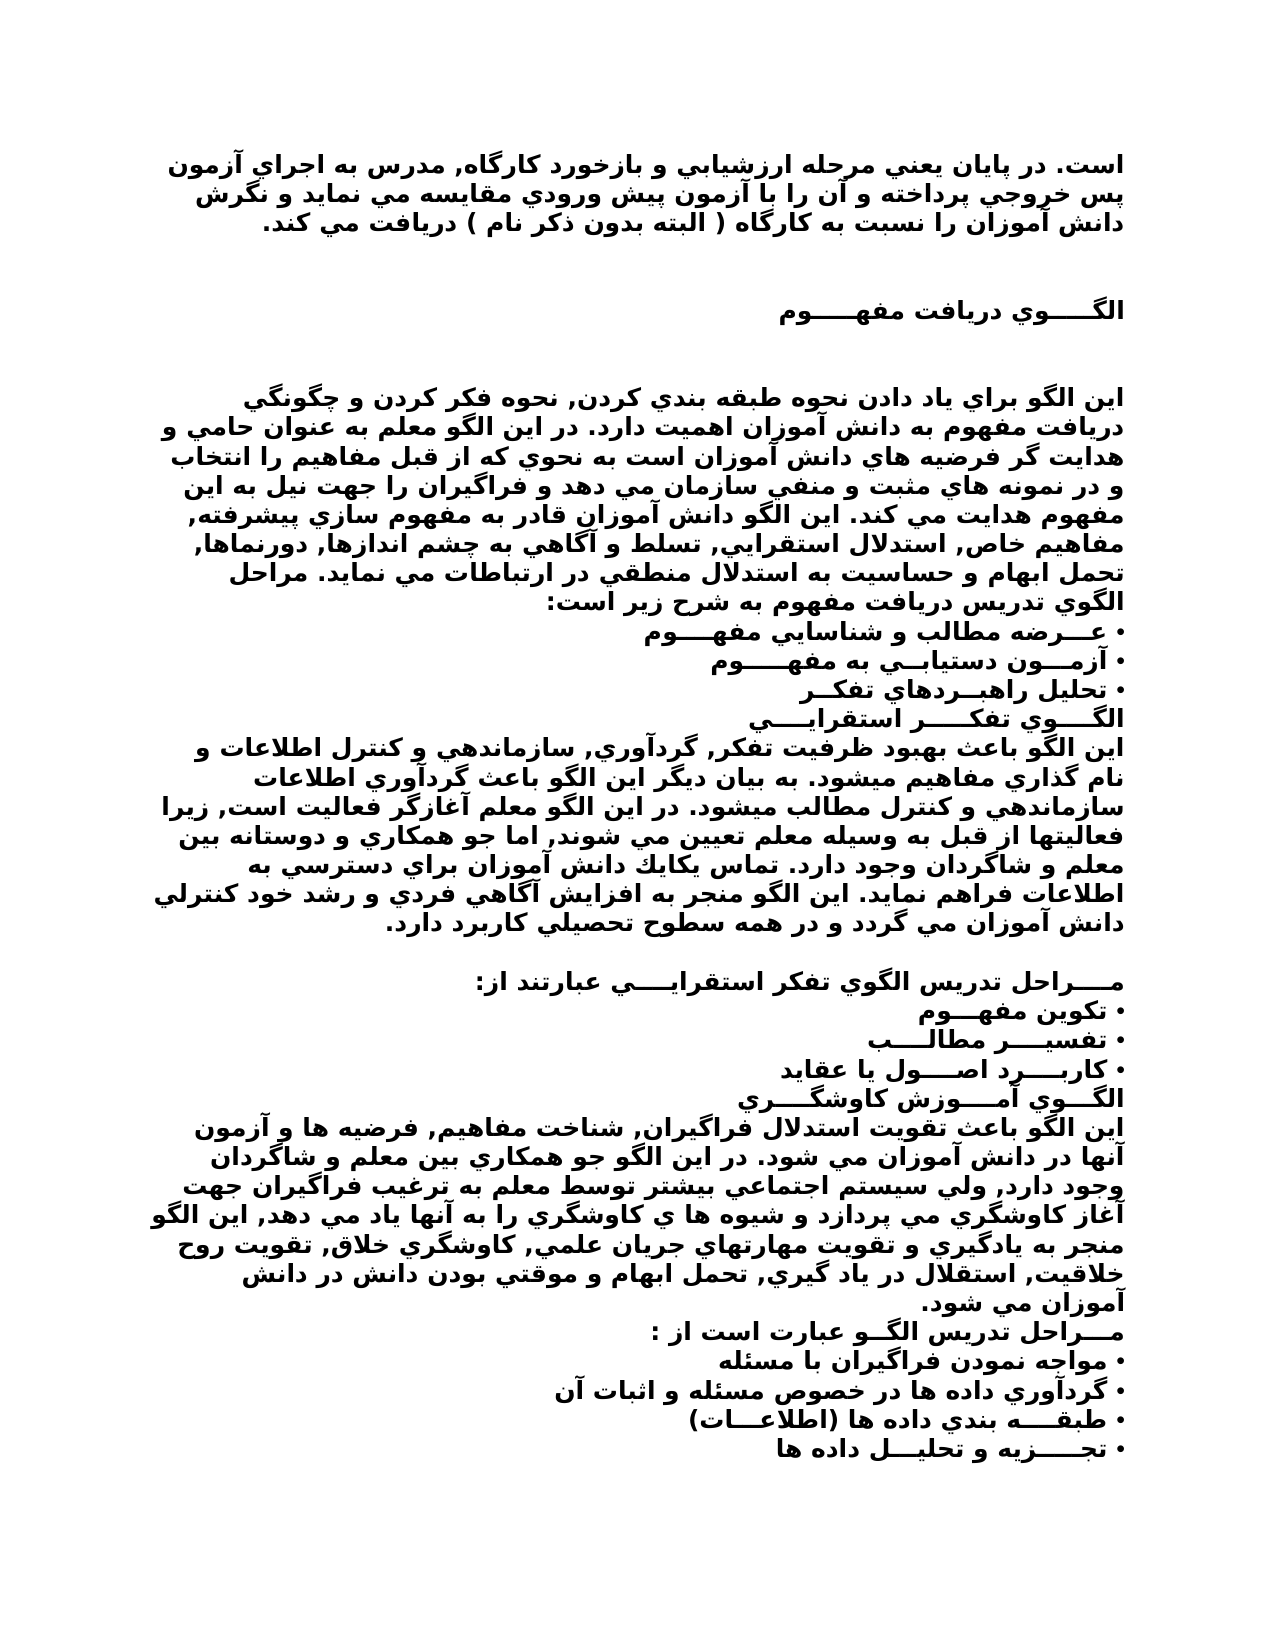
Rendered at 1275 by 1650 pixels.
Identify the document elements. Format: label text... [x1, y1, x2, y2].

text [150, 150, 1125, 237]
text اين الگو براي ياد دادن نحوه طبقه بندي كردن, نحوه فكر كردن و چگونگي دريافت مفهوم به دانش آموزان اهميت دارد. در اين الگو معلم به عنوان حامي و هدايت گر فرضيه هاي دانش آموزان است به نحوي كه از قبل مفاهيم را انتخاب و در نمونه هاي مثبت و منفي سازمان مي دهد و فراگيران را جهت نيل به اين مفهوم هدايت مي كند. اين الگو دانش آموزان قادر به مفهوم سازي پيشرفته, مفاهيم خاص, استدلال استقرايي, تسلط و آگاهي به چشم اندازها, دورنماها, تحمل ابهام و حساسيت به استدلال منطقي در ارتباطات مي نمايد. مراحل الگوي تدريس دريافت مفهوم به شرح زير است: • عـــرضه مطالب و شناسايي مفهــــوم • آزمـــون دستيابــي به مفهـــــوم • تحليل راهبــردهاي تفكــر الگــــوي تفكـــــر استقرايــــي اين الگو باعث بهبود ظرفيت تفكر, گردآوري, سازماندهي و كنترل اطلاعات و نام گذاري مفاهيم ميشود. به بيان ديگر اين الگو باعث گردآوري اطلاعات سازماندهي و كنترل مطالب ميشود. در اين الگو معلم آغازگر فعاليت است, زيرا فعاليتها از قبل به وسيله معلم تعيين مي شوند, اما جو همكاري و دوستانه بين معلم و شاگردان وجود دارد. تماس يكايك دانش آموزان براي دسترسي به اطلاعات فراهم نمايد. اين الگو منجر به افزايش آگاهي فردي و رشد خود كنترلي دانش آموزان مي گردد و در همه سطوح تحصيلي كاربرد دارد. [150, 354, 1125, 938]
text الگـــــوي دريافت مفهـــــوم [150, 267, 1125, 325]
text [150, 967, 1125, 1463]
